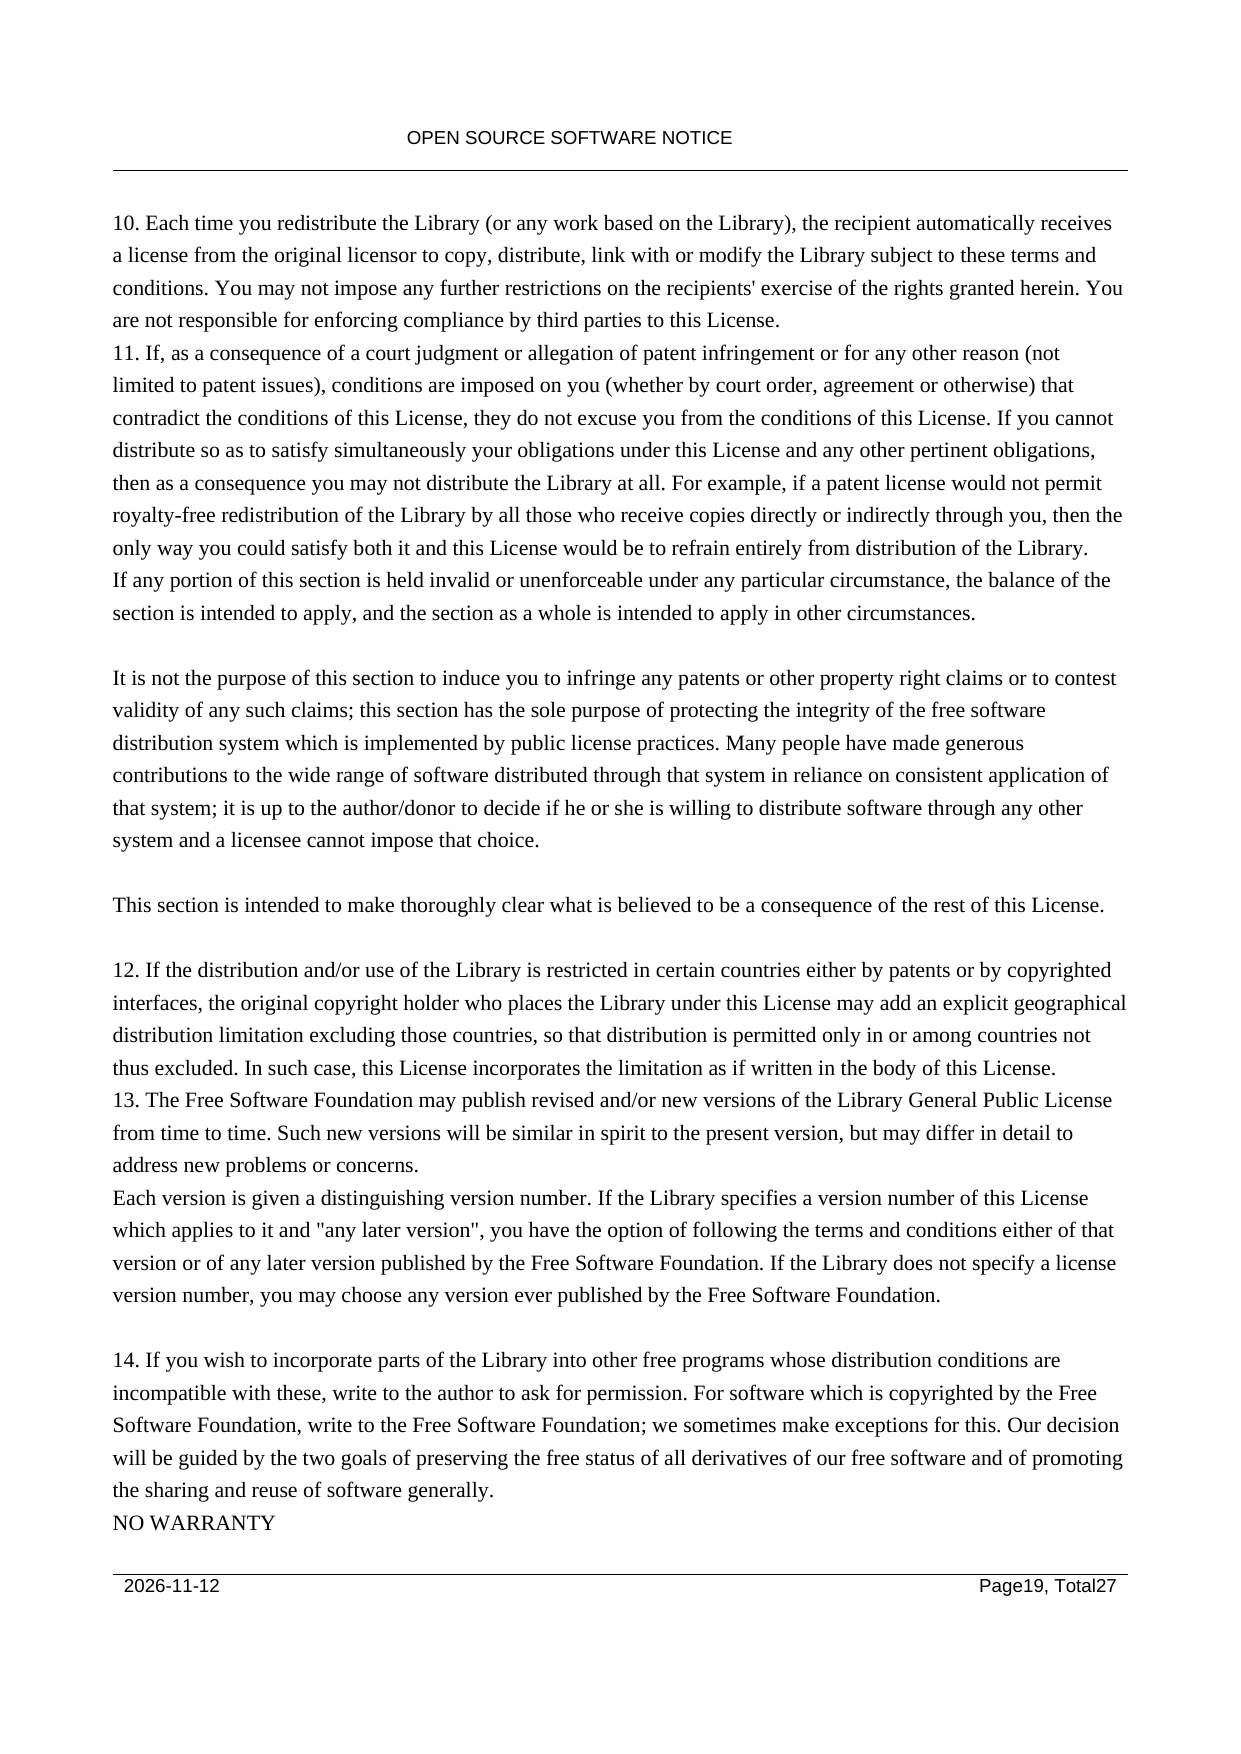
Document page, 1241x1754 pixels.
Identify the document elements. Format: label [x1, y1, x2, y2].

text [112, 206, 1128, 1539]
